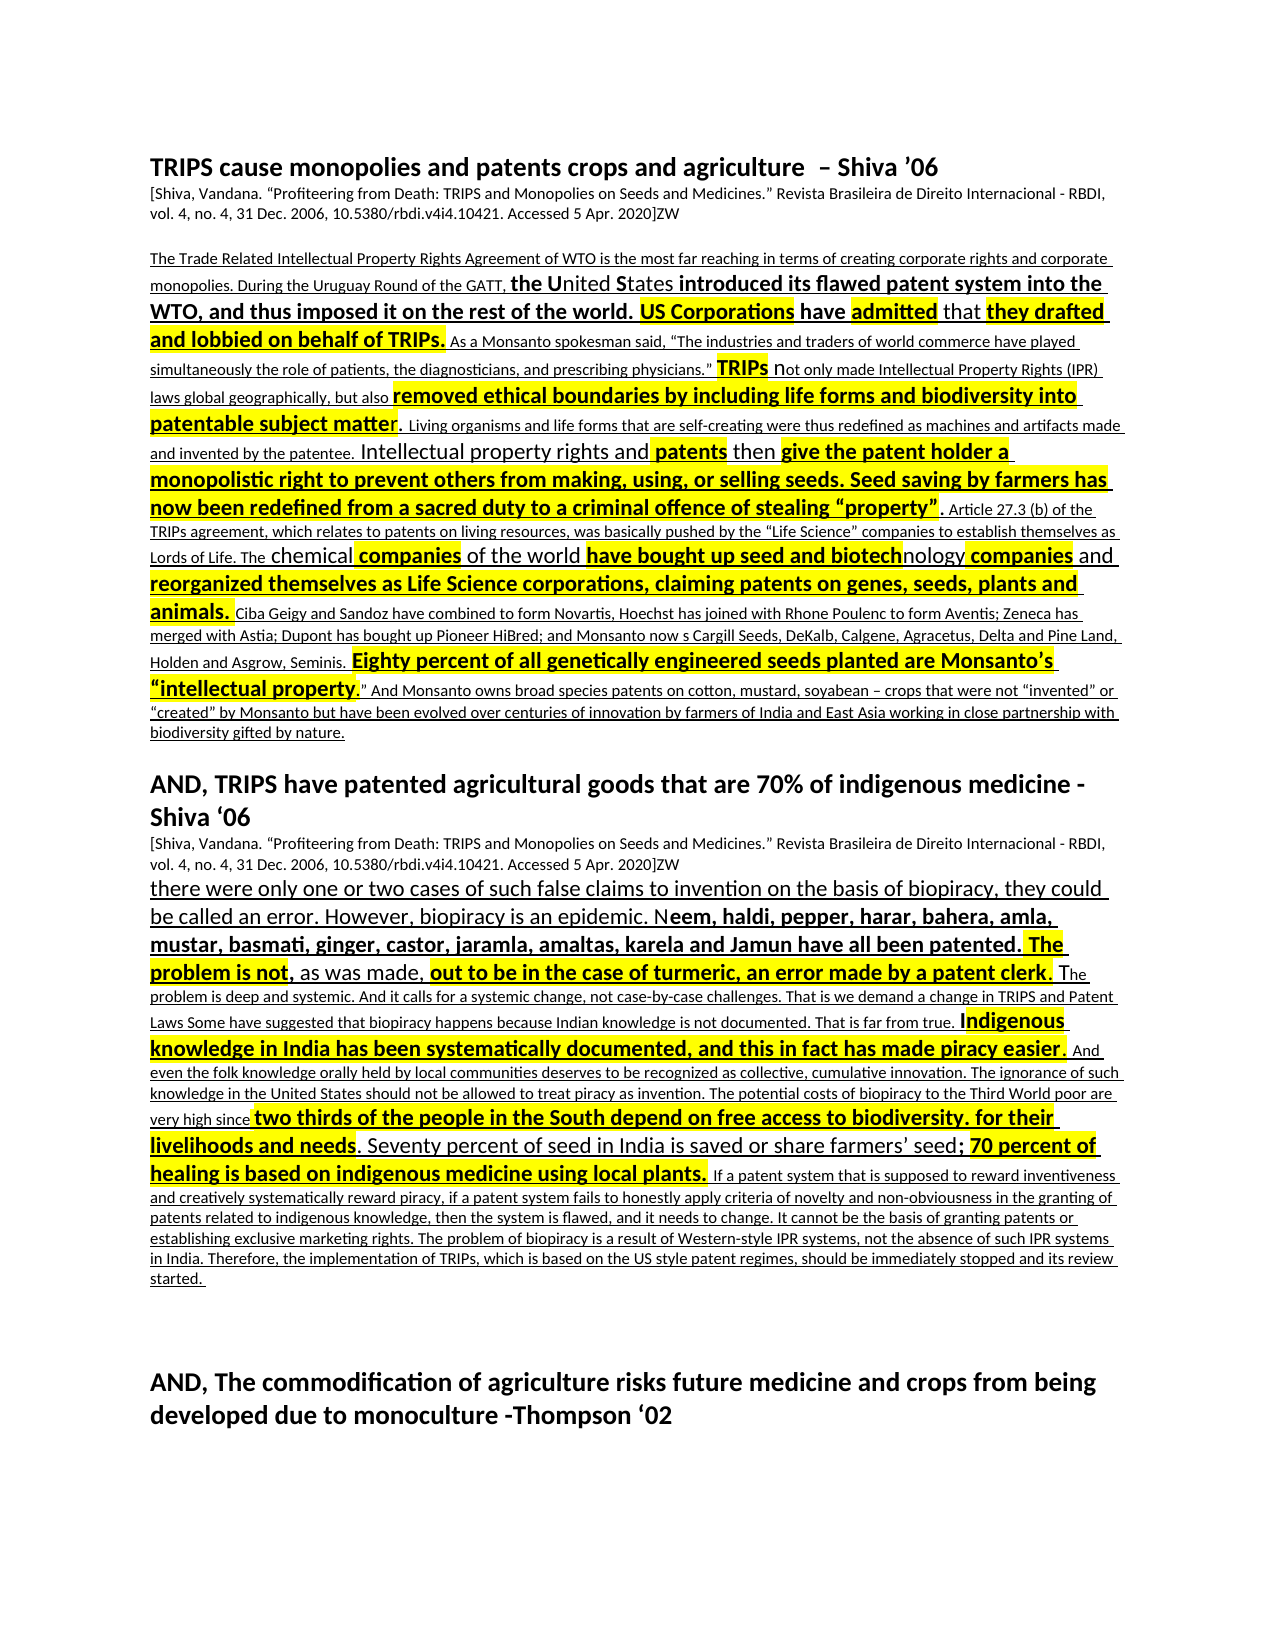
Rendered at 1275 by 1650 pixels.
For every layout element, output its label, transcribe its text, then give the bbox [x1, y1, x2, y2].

text ‌The Trade Related Intellectual Property Rights Agreement of WTO is the most far reaching in terms of creating corporate rights and corporate monopolies. During the Uruguay Round of the GATT, the United States introduced its flawed patent system into the WTO, and thus imposed it on the rest of the world. US Corporations have admitted that they drafted and lobbied on behalf of TRIPs. As a Monsanto spokesman said, “The industries and traders of world commerce have played simultaneously the role of patients, the diagnosticians, and prescribing physicians.” TRIPs not only made Intellectual Property Rights (IPR) laws global geographically, but also removed ethical boundaries by including life forms and biodiversity into patentable subject matter. Living organisms and life forms that are self-creating were thus redefined as machines and artifacts made and invented by the patentee. Intellectual property rights and patents then give the patent holder a monopolistic right to prevent others from making, using, or selling seeds. Seed saving by farmers has now been redefined from a sacred duty to a criminal offence of stealing “property”. Article 27.3 (b) of the TRIPs agreement, which relates to patents on living resources, was basically pushed by the “Life Science” companies to establish themselves as Lords of Life. The chemical companies of the world have bought up seed and biotechnology companies and reorganized themselves as Life Science corporations, claiming patents on genes, seeds, plants and animals. Ciba Geigy and Sandoz have combined to form Novartis, Hoechst has joined with Rhone Poulenc to form Aventis; Zeneca has merged with Astia; Dupont has bought up Pioneer HiBred; and Monsanto now s Cargill Seeds, DeKalb, Calgene, Agracetus, Delta and Pine Land, Holden and Asgrow, Seminis. Eighty percent of all genetically engineered seeds planted are Monsanto’s “intellectual property.” And Monsanto owns broad species patents on cotton, mustard, soyabean – crops that were not “invented” or “created” by Monsanto but have been evolved over centuries of innovation by farmers of India and East Asia working in close partnership with biodiversity gifted by nature. [150, 434, 1125, 742]
text TRIPS cause monopolies and patents crops and agriculture – Shiva ’06 [150, 150, 1125, 183]
text AND, The commodification of agriculture risks future medicine and crops from being developed due to monoculture -Thompson ‘02 [150, 1365, 1125, 1431]
text [Shiva, Vandana. “Profiteering from Death: TRIPS and Monopolies on Seeds and Medicines.” Revista Brasileira de Direito Internacional - RBDI, vol. 4, no. 4, 31 Dec. 2006, 10.5380/rbdi.v4i4.10421. Accessed 5 Apr. 2020]ZW [150, 183, 1125, 224]
text AND, TRIPS have patented agricultural goods that are 70% of indigenous medicine -Shiva ‘06 [150, 767, 1125, 833]
text ‌The Trade Related Intellectual Property Rights Agreement of WTO is the most far reaching in terms of creating corporate rights and corporate monopolies. During the Uruguay Round of the GATT, the United States introduced its flawed patent system into the WTO, and thus imposed it on the rest of the world. US Corporations have admitted that they drafted and lobbied on behalf of TRIPs. As a Monsanto spokesman said, “The industries and traders of world commerce have played simultaneously the role of patients, the diagnosticians, and prescribing physicians.” TRIPs not only made Intellectual Property Rights (IPR) laws global geographically, but also removed ethical boundaries by including life forms and biodiversity into patentable subject matter. Living organisms and life forms that are self-creating were thus redefined as machines and artifacts made and invented by the patentee. Intellectual property rights and patents then give the patent holder a monopolistic right to prevent others from making, using, or selling seeds. Seed saving by farmers has now been redefined from a sacred duty to a criminal offence of stealing “property”. Article 27.3 (b) of the TRIPs agreement, which relates to patents on living resources, was basically pushed by the “Life Science” companies to establish themselves as Lords of Life. The chemical companies of the world have bought up seed and biotechnology companies and reorganized themselves as Life Science corporations, claiming patents on genes, seeds, plants and animals. Ciba Geigy and Sandoz have combined to form Novartis, Hoechst has joined with Rhone Poulenc to form Aventis; Zeneca has merged with Astia; Dupont has bought up Pioneer HiBred; and Monsanto now s Cargill Seeds, DeKalb, Calgene, Agracetus, Delta and Pine Land, Holden and Asgrow, Seminis. Eighty percent of all genetically engineered seeds planted are Monsanto’s “intellectual property.” And Monsanto owns broad species patents on cotton, mustard, soyabean – crops that were not “invented” or “created” by Monsanto but have been evolved over centuries of innovation by farmers of India and East Asia working in close partnership with biodiversity gifted by nature. [150, 249, 1125, 433]
text [Shiva, Vandana. “Profiteering from Death: TRIPS and Monopolies on Seeds and Medicines.” Revista Brasileira de Direito Internacional - RBDI, vol. 4, no. 4, 31 Dec. 2006, 10.5380/rbdi.v4i4.10421. Accessed 5 Apr. 2020]ZW [150, 833, 1125, 874]
text there were only one or two cases of such false claims to invention on the basis of biopiracy, they could be called an error. However, biopiracy is an epidemic. Neem, haldi, pepper, harar, bahera, amla, mustar, basmati, ginger, castor, jaramla, amaltas, karela and Jamun have all been patented. The problem is not, as was made, out to be in the case of turmeric, an error made by a patent clerk. The problem is deep and systemic. And it calls for a systemic change, not case-by-case challenges. That is we demand a change in TRIPS and Patent Laws Some have suggested that biopiracy happens because Indian knowledge is not documented. That is far from true. Indigenous knowledge in India has been systematically documented, and this in fact has made piracy easier. And even the folk knowledge orally held by local communities deserves to be recognized as collective, cumulative innovation. The ignorance of such knowledge in the United States should not be allowed to treat piracy as invention. The potential costs of biopiracy to the Third World poor are very high since two thirds of the people in the South depend on free access to biodiversity. for their livelihoods and needs. Seventy percent of seed in India is saved or share farmers’ seed; 70 percent of healing is based on indigenous medicine using local plants. If a patent system that is supposed to reward inventiveness and creatively systematically reward piracy, if a patent system fails to honestly apply criteria of novelty and non-obviousness in the granting of patents related to indigenous knowledge, then the system is flawed, and it needs to change. It cannot be the basis of granting patents or establishing exclusive marketing rights. The problem of biopiracy is a result of Western-style IPR systems, not the absence of such IPR systems in India. Therefore, the implementation of TRIPs, which is based on the US style patent regimes, should be immediately stopped and its review started. [150, 874, 1125, 1289]
